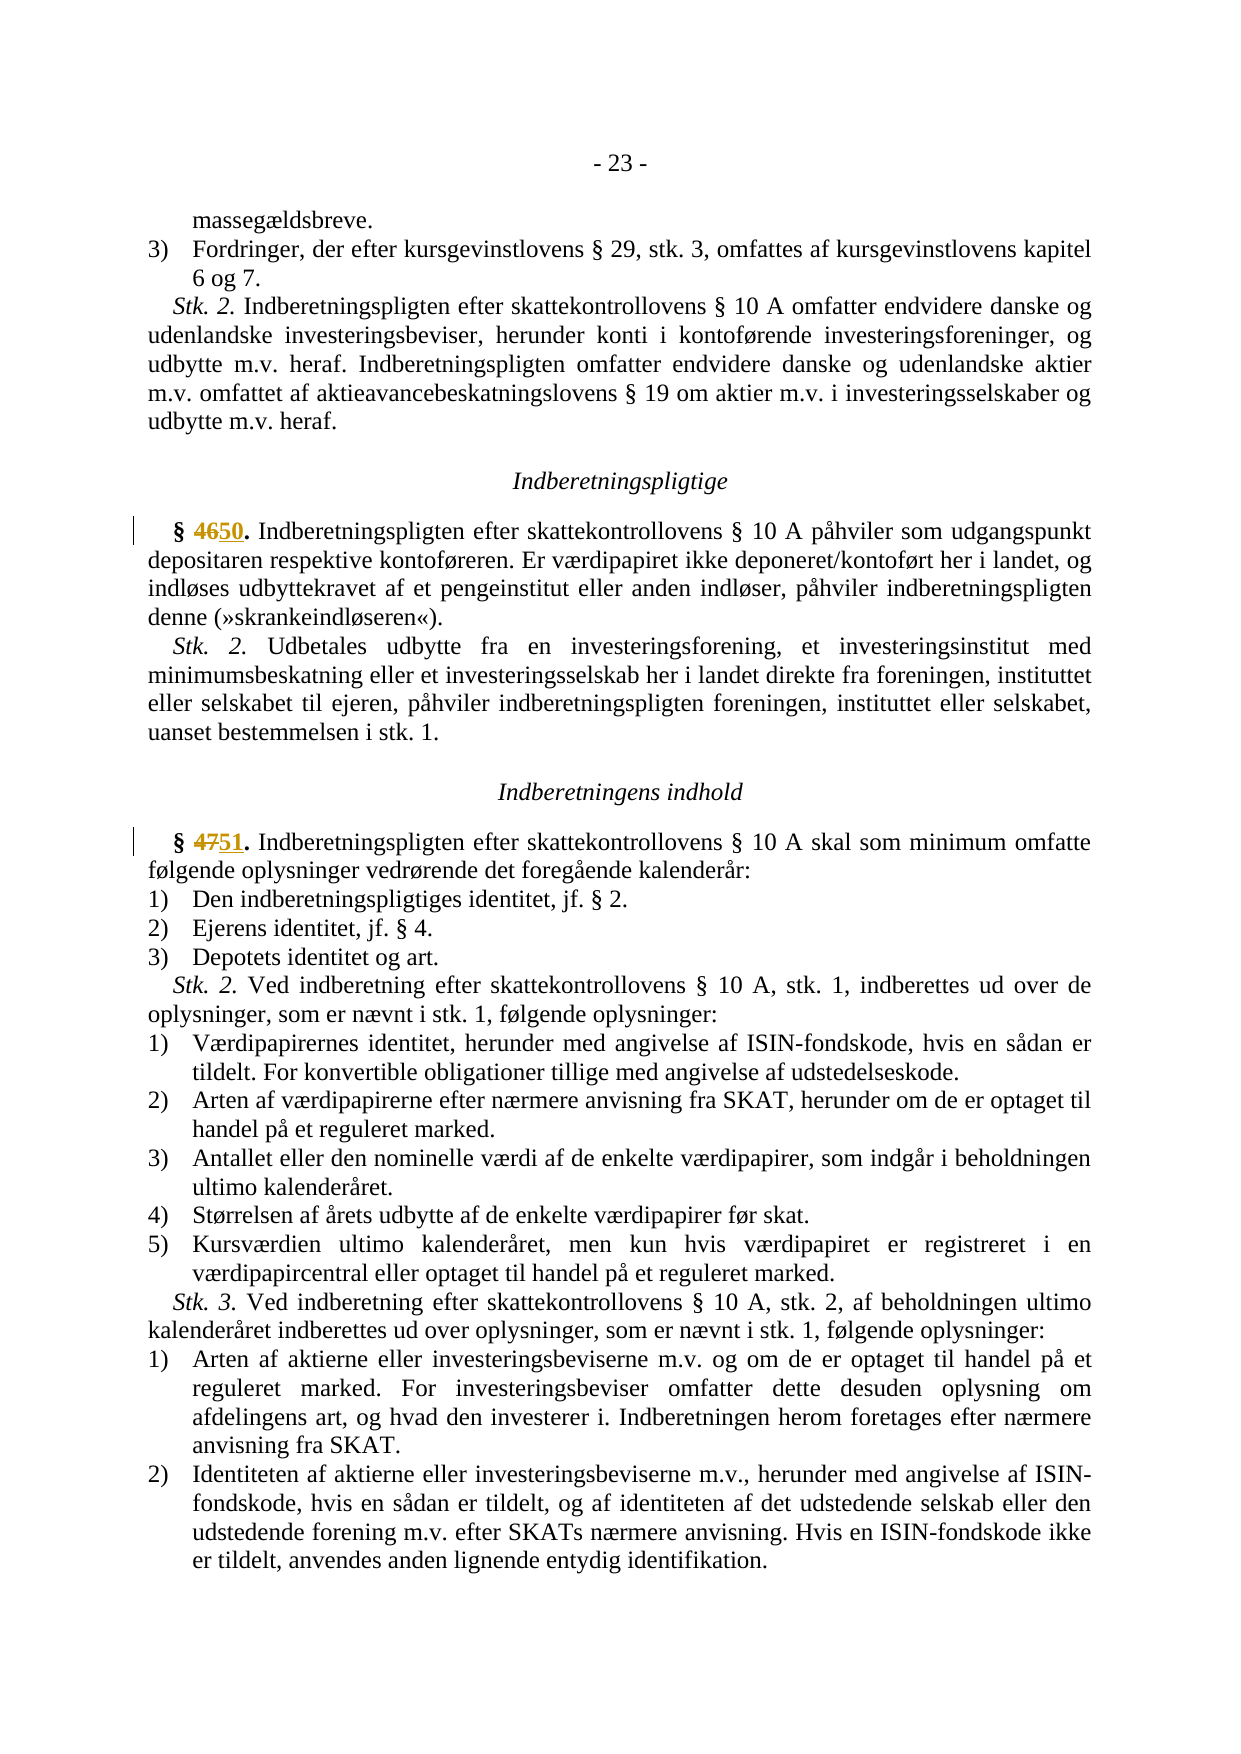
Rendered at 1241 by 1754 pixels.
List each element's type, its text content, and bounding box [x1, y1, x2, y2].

text Stk. 2. Indberetningspligten efter skattekontrollovens § 10 A omfatter endvidere danske og udenlandske investeringsbeviser, herunder konti i kontoførende investeringsforeninger, og udbytte m.v. heraf. Indberetningspligten omfatter endvidere danske og udenlandske aktier m.v. omfattet af aktieavancebeskatningslovens § 19 om aktier m.v. i investeringsselskaber og udbytte m.v. heraf. [148, 291, 1092, 435]
text Stk. 2. Udbetales udbytte fra en investeringsforening, et investeringsinstitut med minimumsbeskatning eller et investeringsselskab her i landet direkte fra foreningen, instituttet eller selskabet til ejeren, påhviler indberetningspligten foreningen, instituttet eller selskabet, uanset bestemmelsen i stk. 1. [148, 631, 1092, 746]
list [148, 205, 1092, 234]
text Indberetningens indhold [148, 777, 1092, 806]
list Værdipapirernes identitet, herunder med angivelse af ISIN-fondskode, hvis en sådan er tildelt. For konvertible obligationer tillige med angivelse af udstedelseskode. [148, 1028, 1092, 1086]
list Kursværdien ultimo kalenderåret, men kun hvis værdipapiret er registreret i en værdipapircentral eller optaget til handel på et reguleret marked. [148, 1229, 1092, 1287]
text § . Indberetningspligten efter skattekontrollovens § 10 A skal som minimum omfatte følgende oplysninger vedrørende det foregående kalenderår: [148, 827, 1092, 884]
list Arten af værdipapirerne efter nærmere anvisning fra SKAT, herunder om de er optaget til handel på et reguleret marked. [148, 1086, 1092, 1143]
list Den indberetningspligtiges identitet, jf. § 2. [148, 884, 1092, 913]
list Ejerens identitet, jf. § 4. [148, 913, 1092, 942]
text Stk. 2. Ved indberetning efter skattekontrollovens § 10 A, stk. 1, indberettes ud over de oplysninger, som er nævnt i stk. 1, følgende oplysninger: [148, 971, 1092, 1028]
list Arten af aktierne eller investeringsbeviserne m.v. og om de er optaget til handel på et reguleret marked. For investeringsbeviser omfatter dette desuden oplysning om afdelingens art, og hvad den investerer i. Indberetningen herom foretages efter nærmere anvisning fra SKAT. [148, 1344, 1092, 1459]
list Antallet eller den nominelle værdi af de enkelte værdipapirer, som indgår i beholdningen ultimo kalenderåret. [148, 1143, 1092, 1201]
list Størrelsen af årets udbytte af de enkelte værdipapirer før skat. [148, 1201, 1092, 1229]
list Depotets identitet og art. [148, 942, 1092, 971]
list Identiteten af aktierne eller investeringsbeviserne m.v., herunder med angivelse af ISIN-fondskode, hvis en sådan er tildelt, og af identiteten af det udstedende selskab eller den udstedende forening m.v. efter SKATs nærmere anvisning. Hvis en ISIN-fondskode ikke er tildelt, anvendes anden lignende entydig identifikation. [148, 1459, 1092, 1574]
text Stk. 3. Ved indberetning efter skattekontrollovens § 10 A, stk. 2, af beholdningen ultimo kalenderåret indberettes ud over oplysninger, som er nævnt i stk. 1, følgende oplysninger: [148, 1287, 1092, 1344]
text § . Indberetningspligten efter skattekontrollovens § 10 A påhviler som udgangspunkt depositaren respektive kontoføreren. Er værdipapiret ikke deponeret/kontoført her i landet, og indløses udbyttekravet af et pengeinstitut eller anden indløser, påhviler indberetningspligten denne (»skrankeindløseren«). [148, 516, 1092, 631]
list Fordringer, der efter kursgevinstlovens § 29, stk. 3, omfattes af kursgevinstlovens kapitel 6 og 7. [148, 234, 1092, 291]
text Indberetningspligtige [148, 466, 1092, 495]
